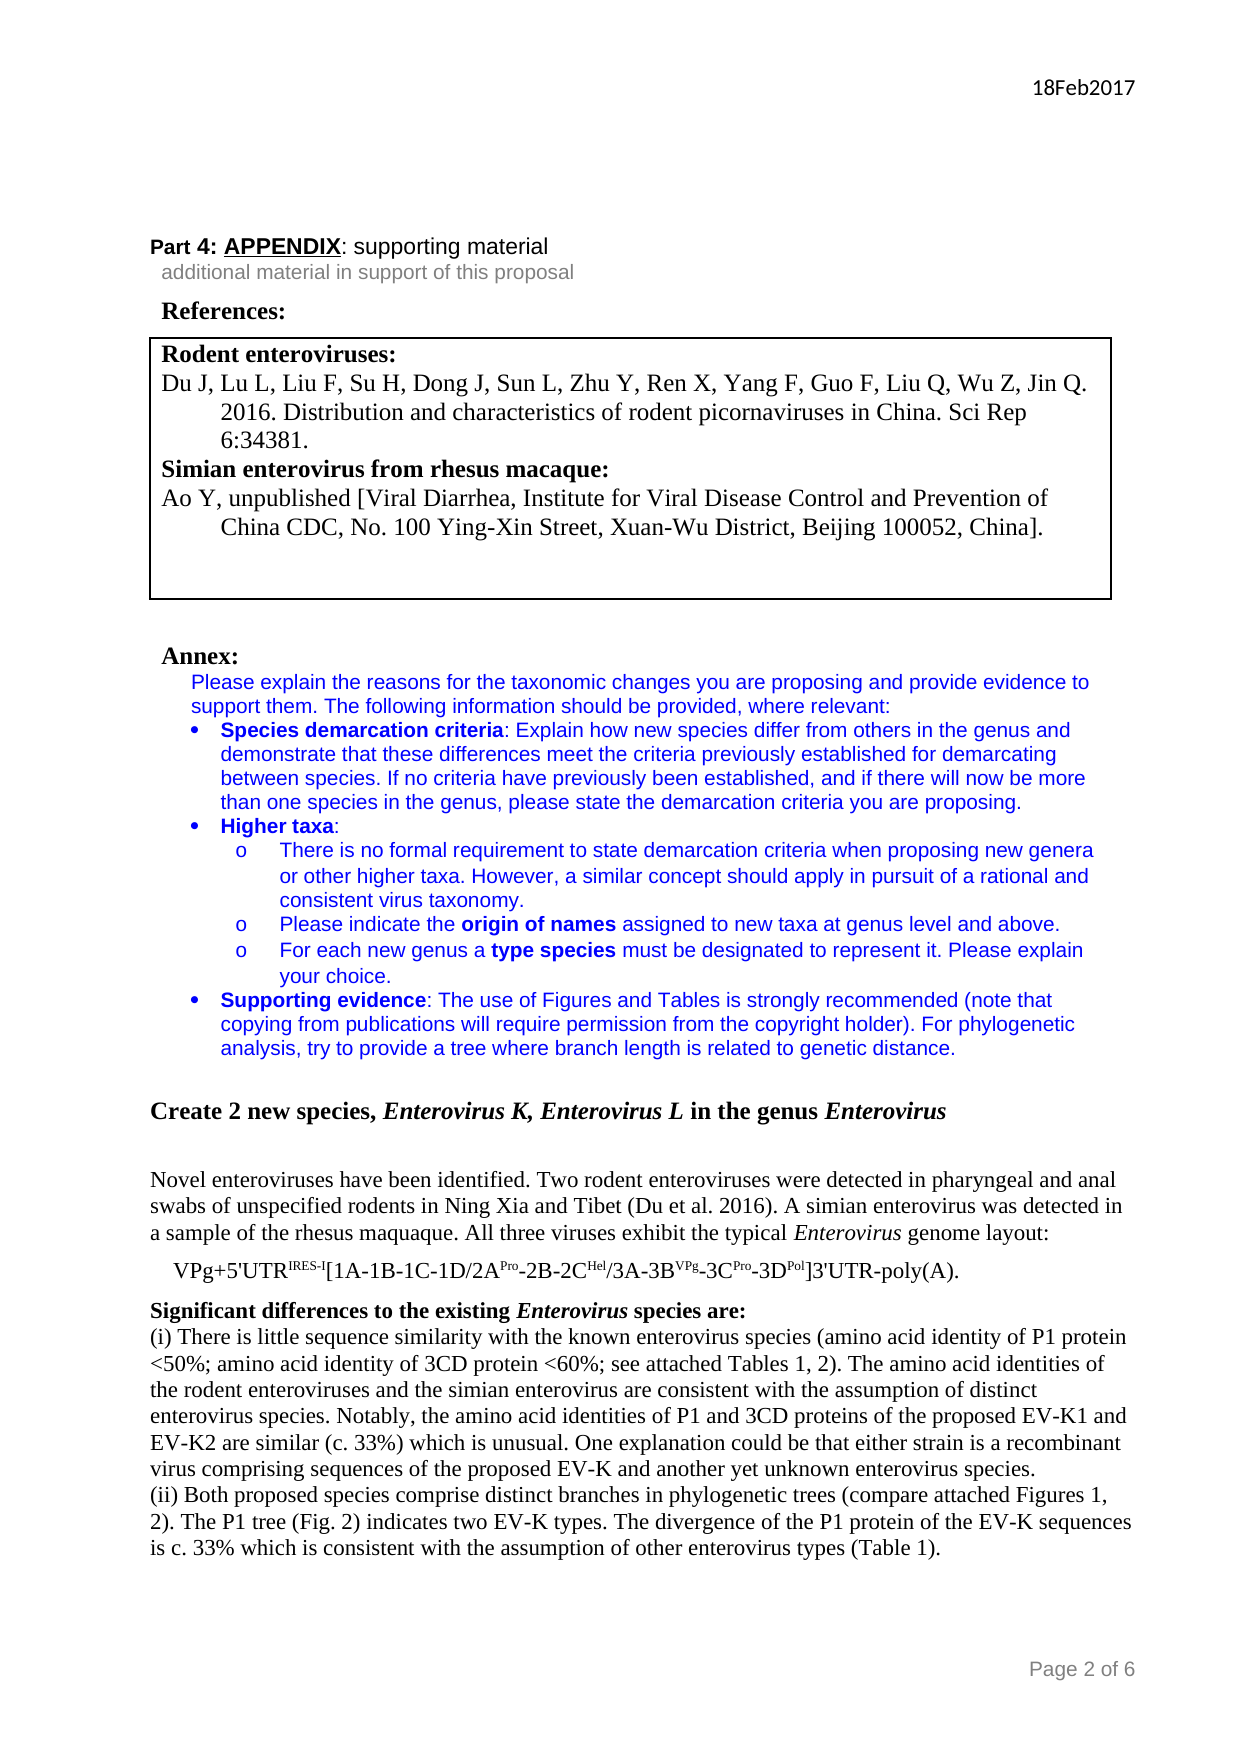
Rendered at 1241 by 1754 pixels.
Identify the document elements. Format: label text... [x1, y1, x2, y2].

table_header Annex: Please explain the reasons for the taxonomic changes you are proposing and provide evidence to support them. The following information should be provided, where relevant: Species demarcation criteria: Explain how new species differ from others in the genus and demonstrate that these differences meet the criteria previously established for demarcating between species. If no criteria have previously been established, and if there will now be more than one species in the genus, please state the demarcation criteria you are proposing. Higher taxa: There is no formal requirement to state demarcation criteria when proposing new genera or other higher taxa. However, a similar concept should apply in pursuit of a rational and consistent virus taxonomy. Please indicate the origin of names assigned to new taxa at genus level and above. For each new genus a type species must be designated to represent it. Please explain your choice. Supporting evidence: The use of Figures and Tables is strongly recommended (note that copying from publications will require permission from the copyright holder). For phylogenetic analysis, try to provide a tree where branch length is related to genetic distance. [150, 629, 1111, 1096]
text VPg+5'UTRIRES-I[1A-1B-1C-1D/2APro-2B-2CHel/3A-3BVPg-3CPro-3DPol]3'UTR-poly(A). [150, 1257, 1135, 1284]
text Significant differences to the existing Enterovirus species are: [150, 1297, 1135, 1323]
text Part 4: APPENDIX: supporting material [150, 233, 1135, 259]
text (i) There is little sequence similarity with the known enterovirus species (amino acid identity of P1 protein <50%; amino acid identity of 3CD protein <60%; see attached Tables 1, 2). The amino acid identities of the rodent enteroviruses and the simian enterovirus are consistent with the assumption of distinct enterovirus species. Notably, the amino acid identities of P1 and 3CD proteins of the proposed EV-K1 and EV-K2 are similar (c. 33%) which is unusual. One explanation could be that either strain is a recombinant virus comprising sequences of the proposed EV-K and another yet unknown enterovirus species. [150, 1323, 1135, 1481]
table_header additional material in support of this proposal [150, 260, 1111, 296]
text (ii) Both proposed species comprise distinct branches in phylogenetic trees (compare attached Figures 1, 2). The P1 tree (Fig. 2) indicates two EV-K types. The divergence of the P1 protein of the EV-K sequences is c. 33% which is consistent with the assumption of other enterovirus types (Table 1). [150, 1481, 1135, 1561]
text Novel enteroviruses have been identified. Two rodent enteroviruses were detected in pharyngeal and anal swabs of unspecified rodents in Ning Xia and Tibet (Du et al. 2016). A simian enterovirus was detected in a sample of the rhesus maquaque. All three viruses exhibit the typical Enterovirus genome layout: [150, 1166, 1135, 1245]
text Create 2 new species, Enterovirus K, Enterovirus L in the genus Enterovirus [150, 1096, 1135, 1125]
table_cell References: [150, 296, 1111, 337]
table_cell Rodent enteroviruses: Du J, Lu L, Liu F, Su H, Dong J, Sun L, Zhu Y, Ren X, Yang F, Guo F, Liu Q, Wu Z, Jin Q. 2016. Distribution and characteristics of rodent picornaviruses in China. Sci Rep 6:34381. Simian enterovirus from rhesus macaque: Ao Y, unpublished [Viral Diarrhea, Institute for Viral Disease Control and Prevention of China CDC, No. 100 Ying-Xin Street, Xuan-Wu District, Beijing 100052, China]. [151, 339, 1110, 598]
